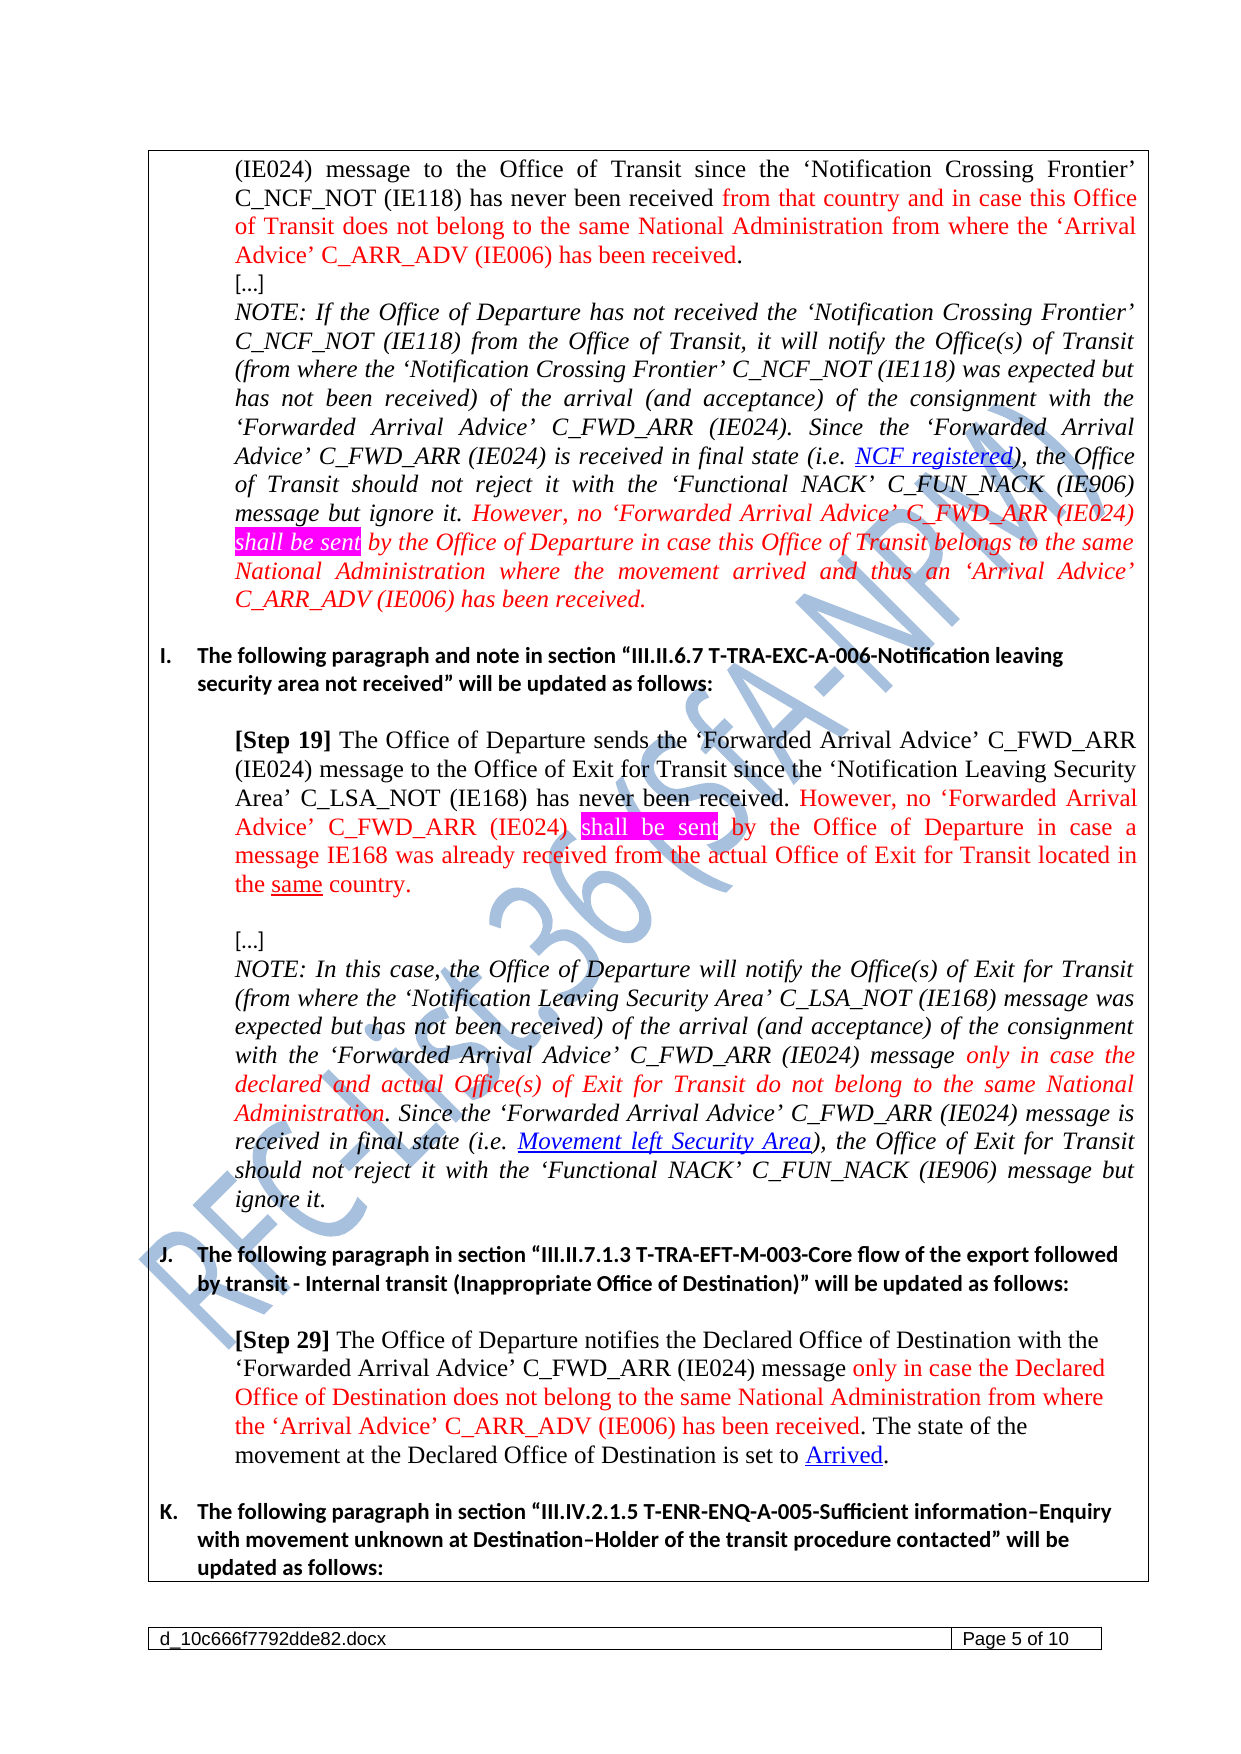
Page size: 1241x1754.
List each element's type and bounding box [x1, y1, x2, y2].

table_header [149, 151, 1148, 1581]
